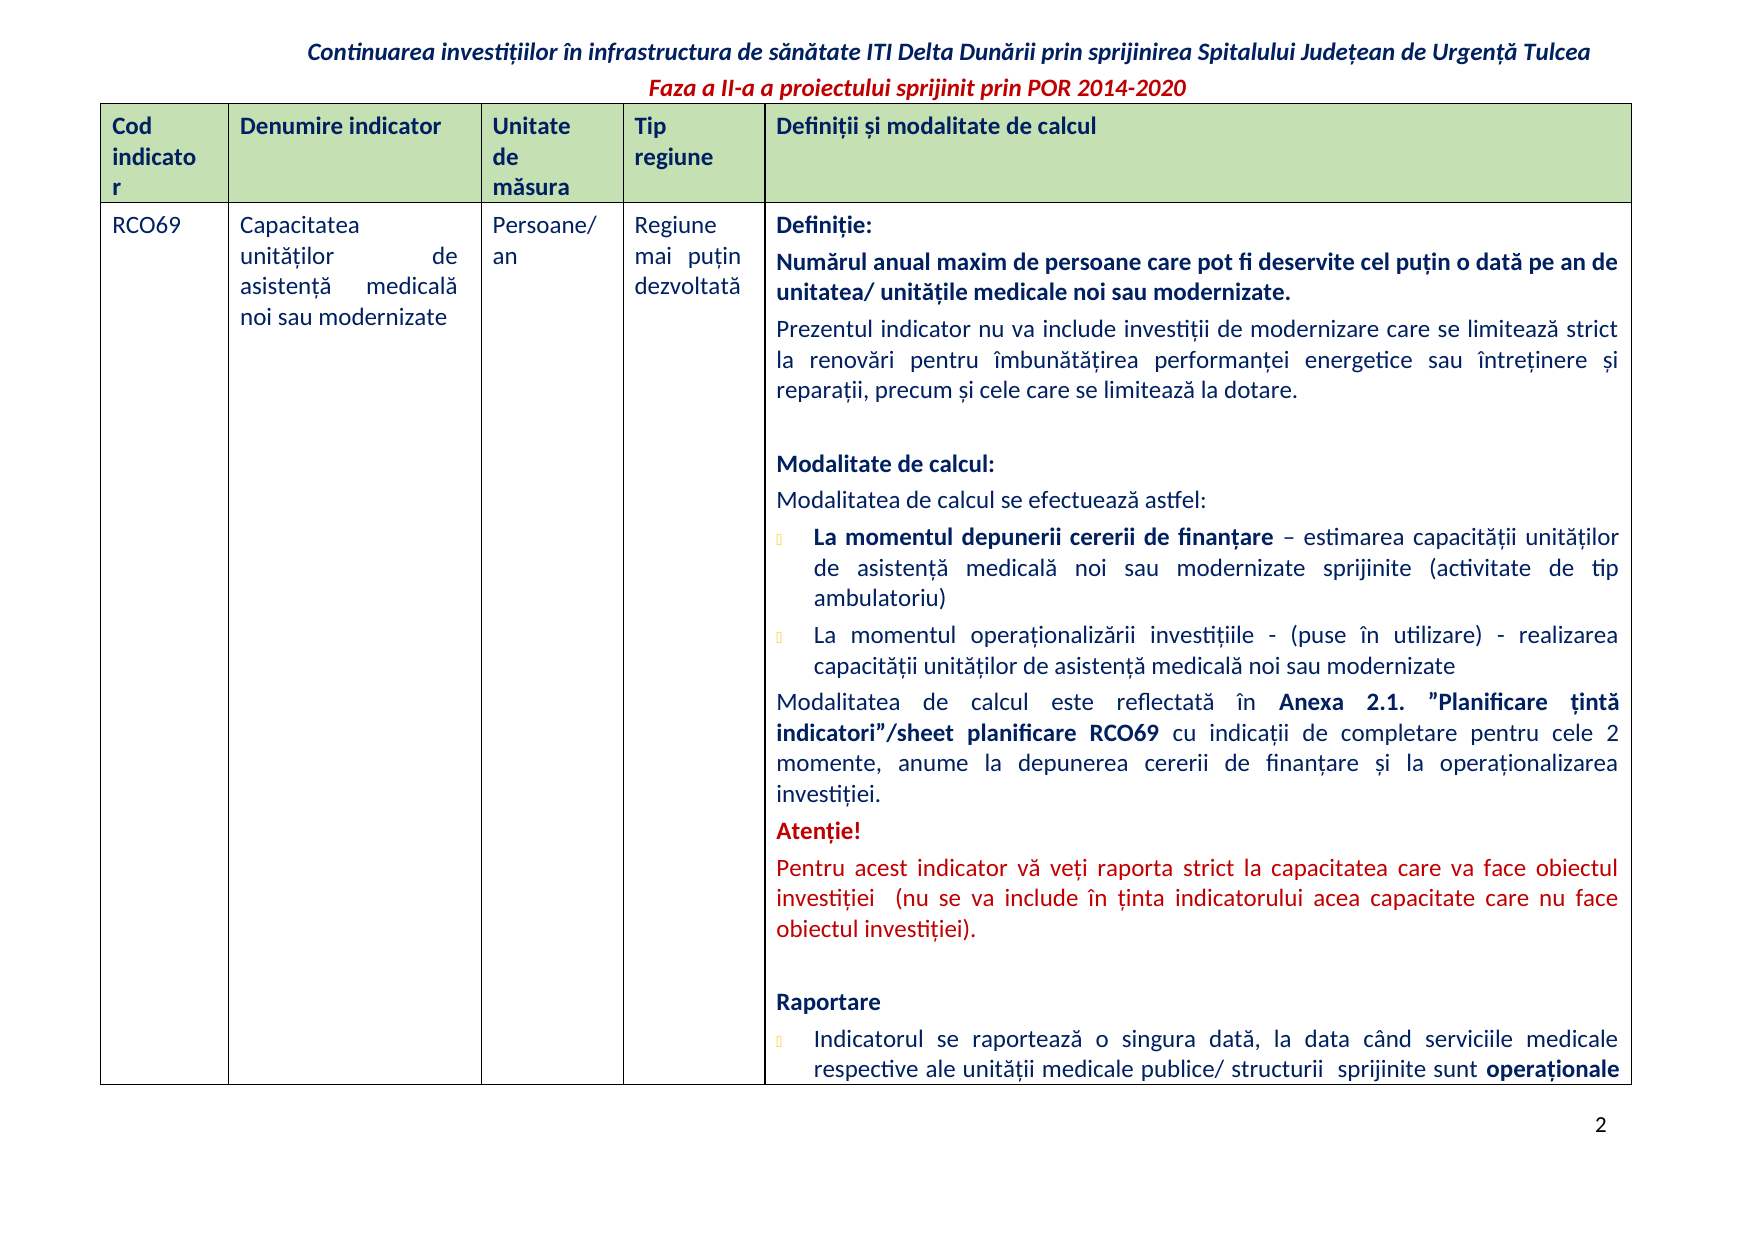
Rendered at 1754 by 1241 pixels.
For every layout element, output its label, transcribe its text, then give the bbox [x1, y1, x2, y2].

table_header Definiții și modalitate de calcul [766, 104, 1631, 202]
table_cell Persoane/ an [482, 203, 623, 1084]
table_cell Regiune mai puțin dezvoltată [624, 203, 764, 1084]
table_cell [766, 203, 1631, 1084]
table_header Tip regiune [624, 104, 764, 202]
table_header Cod indicator [101, 104, 228, 202]
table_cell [229, 203, 481, 1084]
table_cell RCO69 [101, 203, 228, 1084]
table_header Denumire indicator [229, 104, 481, 202]
table_header Unitate de măsura [482, 104, 623, 202]
